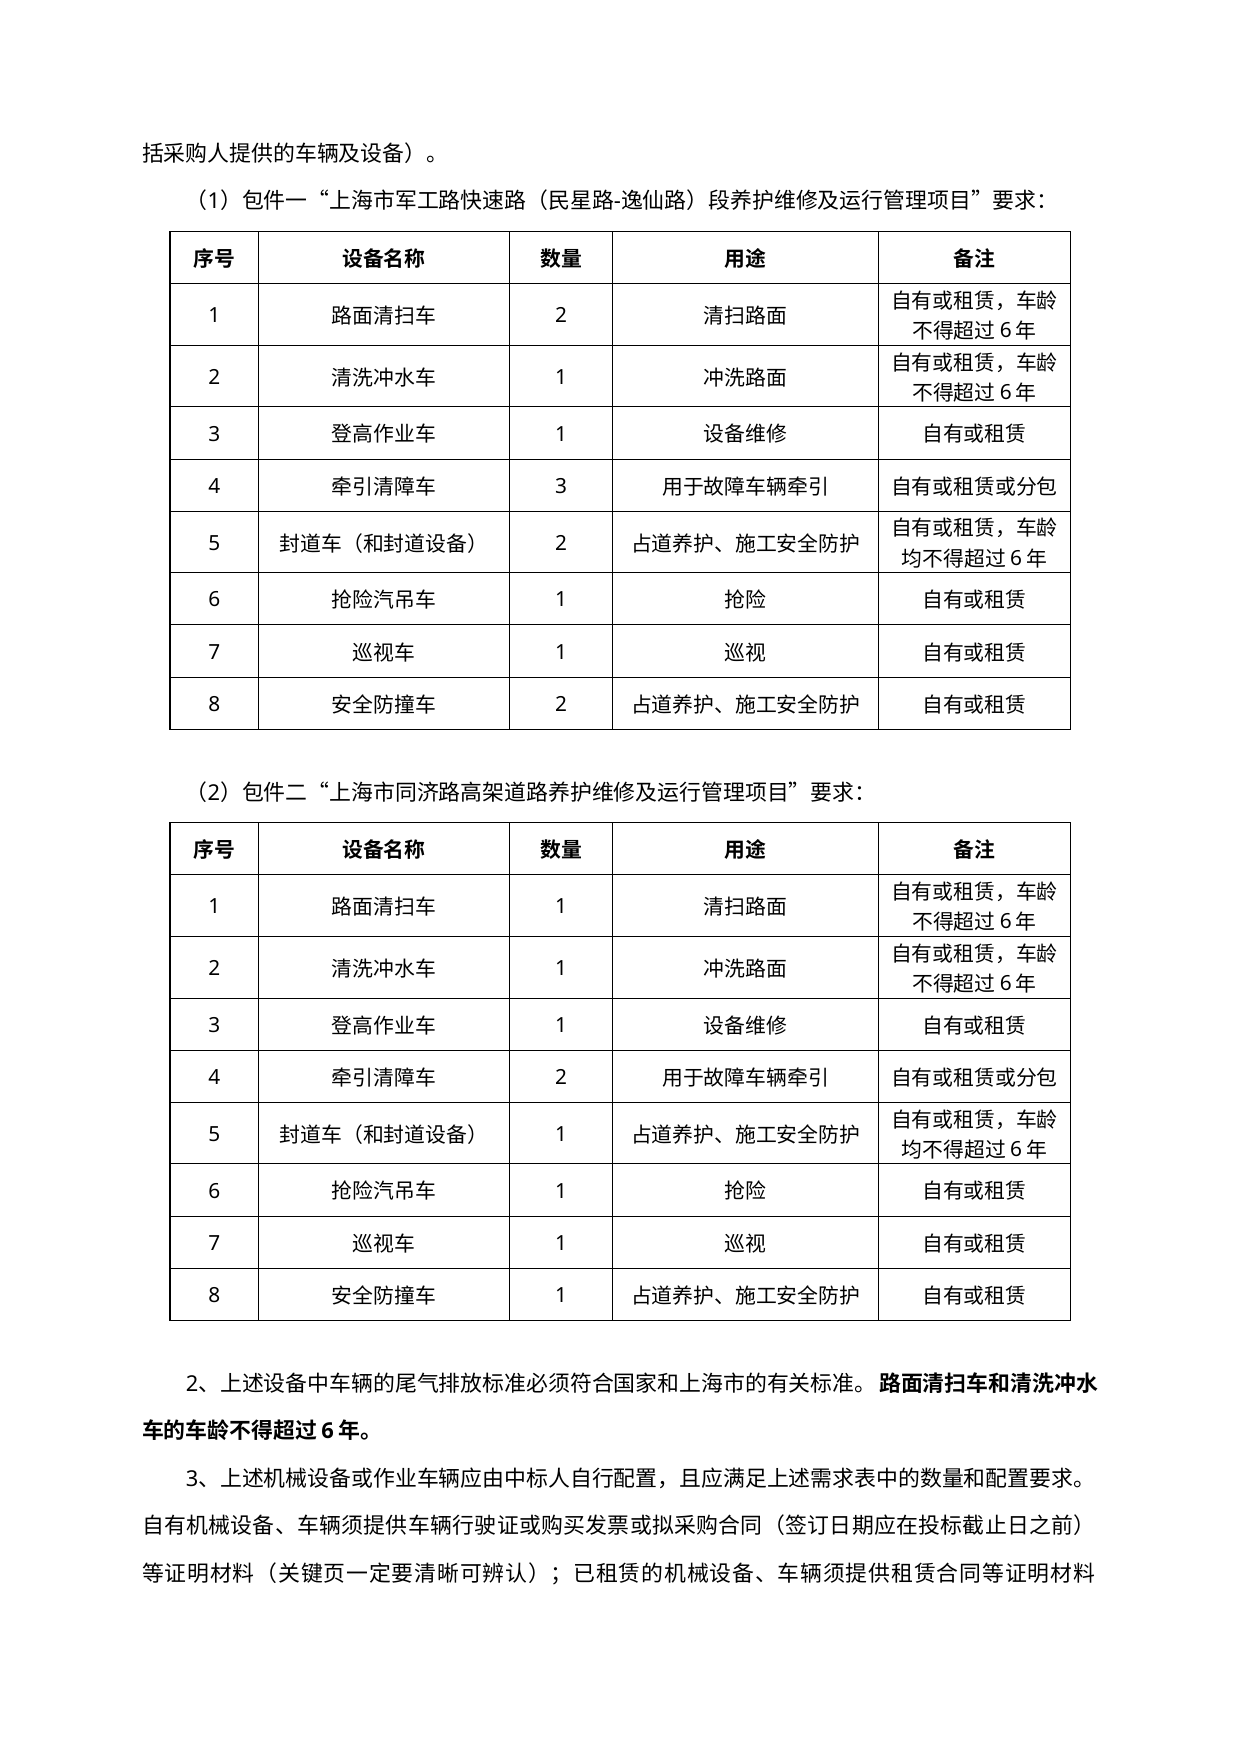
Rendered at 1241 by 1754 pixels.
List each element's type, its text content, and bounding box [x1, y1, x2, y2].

table_cell 2 [510, 678, 612, 729]
table_cell 1 [171, 284, 258, 345]
text （1）包件一“上海市军工路快速路（民星路-逸仙路）段养护维修及运行管理项目”要求： [142, 183, 1098, 215]
table_cell 自有或租赁或分包 [879, 1051, 1070, 1102]
table_cell 6 [171, 573, 258, 624]
table_cell 5 [171, 1103, 258, 1163]
table_cell 1 [510, 1103, 612, 1163]
table_cell 2 [171, 937, 258, 997]
table_cell 3 [171, 999, 258, 1049]
table_cell 2 [510, 1051, 612, 1102]
table_header 数量 [510, 823, 612, 874]
table_cell 6 [171, 1164, 258, 1216]
table_cell 7 [171, 625, 258, 677]
table_cell 清扫路面 [613, 284, 878, 345]
table_cell 2 [510, 284, 612, 345]
table_cell 清洗冲水车 [259, 346, 509, 406]
table_header 序号 [171, 823, 258, 874]
table_header 序号 [171, 232, 258, 283]
table_cell 安全防撞车 [259, 1269, 509, 1320]
table_cell 4 [171, 460, 258, 511]
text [142, 136, 1098, 167]
table_cell 2 [171, 346, 258, 406]
table_cell 1 [510, 407, 612, 458]
table_cell 自有或租赁，车龄不得超过6年 [879, 346, 1070, 406]
table_cell 自有或租赁或分包 [879, 460, 1070, 511]
table_cell 抢险汽吊车 [259, 1164, 509, 1216]
table_cell 用于故障车辆牵引 [613, 460, 878, 511]
table_cell 1 [171, 875, 258, 936]
table_cell 2 [510, 512, 612, 572]
table_cell 占道养护、施工安全防护 [613, 1103, 878, 1163]
table_cell 路面清扫车 [259, 875, 509, 936]
table_cell 抢险汽吊车 [259, 573, 509, 624]
table_cell 1 [510, 346, 612, 406]
table_cell 设备维修 [613, 999, 878, 1049]
table_cell 用于故障车辆牵引 [613, 1051, 878, 1102]
table_cell 占道养护、施工安全防护 [613, 678, 878, 729]
table_cell 设备维修 [613, 407, 878, 458]
table_cell 8 [171, 678, 258, 729]
table_cell 自有或租赁，车龄不得超过6年 [879, 875, 1070, 936]
table_cell 自有或租赁 [879, 678, 1070, 729]
table_cell 自有或租赁 [879, 1217, 1070, 1268]
text （2）包件二“上海市同济路高架道路养护维修及运行管理项目”要求： [142, 774, 1098, 806]
table_cell 封道车（和封道设备） [259, 1103, 509, 1163]
table_cell 1 [510, 937, 612, 997]
table_header 设备名称 [259, 823, 509, 874]
table_cell 登高作业车 [259, 999, 509, 1049]
table_cell 1 [510, 999, 612, 1049]
table_cell 3 [171, 407, 258, 458]
table_cell 1 [510, 573, 612, 624]
table_header 设备名称 [259, 232, 509, 283]
table_cell 自有或租赁 [879, 1164, 1070, 1216]
table_cell 8 [171, 1269, 258, 1320]
table_cell 抢险 [613, 1164, 878, 1216]
table_cell 自有或租赁，车龄不得超过6年 [879, 937, 1070, 997]
table_cell 自有或租赁，车龄均不得超过6年 [879, 512, 1070, 572]
table_header 用途 [613, 232, 878, 283]
table_cell 1 [510, 1164, 612, 1216]
table_cell 自有或租赁 [879, 999, 1070, 1049]
table_cell 1 [510, 875, 612, 936]
table_cell 清扫路面 [613, 875, 878, 936]
table_cell 1 [510, 625, 612, 677]
table_cell 巡视车 [259, 1217, 509, 1268]
table_cell 巡视 [613, 625, 878, 677]
table_header 数量 [510, 232, 612, 283]
table_cell 3 [510, 460, 612, 511]
table_cell 抢险 [613, 573, 878, 624]
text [142, 1461, 1098, 1588]
table_cell 1 [510, 1217, 612, 1268]
table_cell 自有或租赁 [879, 573, 1070, 624]
table_header 备注 [879, 232, 1070, 283]
table_cell 冲洗路面 [613, 937, 878, 997]
table_cell 自有或租赁 [879, 625, 1070, 677]
table_cell 巡视车 [259, 625, 509, 677]
table_cell 登高作业车 [259, 407, 509, 458]
table_cell 5 [171, 512, 258, 572]
table_cell 巡视 [613, 1217, 878, 1268]
table_cell 安全防撞车 [259, 678, 509, 729]
table_cell 清洗冲水车 [259, 937, 509, 997]
table_cell 封道车（和封道设备） [259, 512, 509, 572]
table_cell 路面清扫车 [259, 284, 509, 345]
table_cell 1 [510, 1269, 612, 1320]
table_cell 4 [171, 1051, 258, 1102]
table_cell 自有或租赁 [879, 407, 1070, 458]
table_cell 自有或租赁，车龄均不得超过6年 [879, 1103, 1070, 1163]
table_cell 占道养护、施工安全防护 [613, 512, 878, 572]
table_cell 7 [171, 1217, 258, 1268]
table_cell 自有或租赁，车龄不得超过6年 [879, 284, 1070, 345]
table_cell 占道养护、施工安全防护 [613, 1269, 878, 1320]
table_header 用途 [613, 823, 878, 874]
table_cell 牵引清障车 [259, 460, 509, 511]
table_cell 冲洗路面 [613, 346, 878, 406]
table_cell 牵引清障车 [259, 1051, 509, 1102]
table_cell 自有或租赁 [879, 1269, 1070, 1320]
text 2、上述设备中车辆的尾气排放标准必须符合国家和上海市的有关标准。路面清扫车和清洗冲水车的车龄不得超过6年。 [142, 1366, 1098, 1445]
table_header 备注 [879, 823, 1070, 874]
